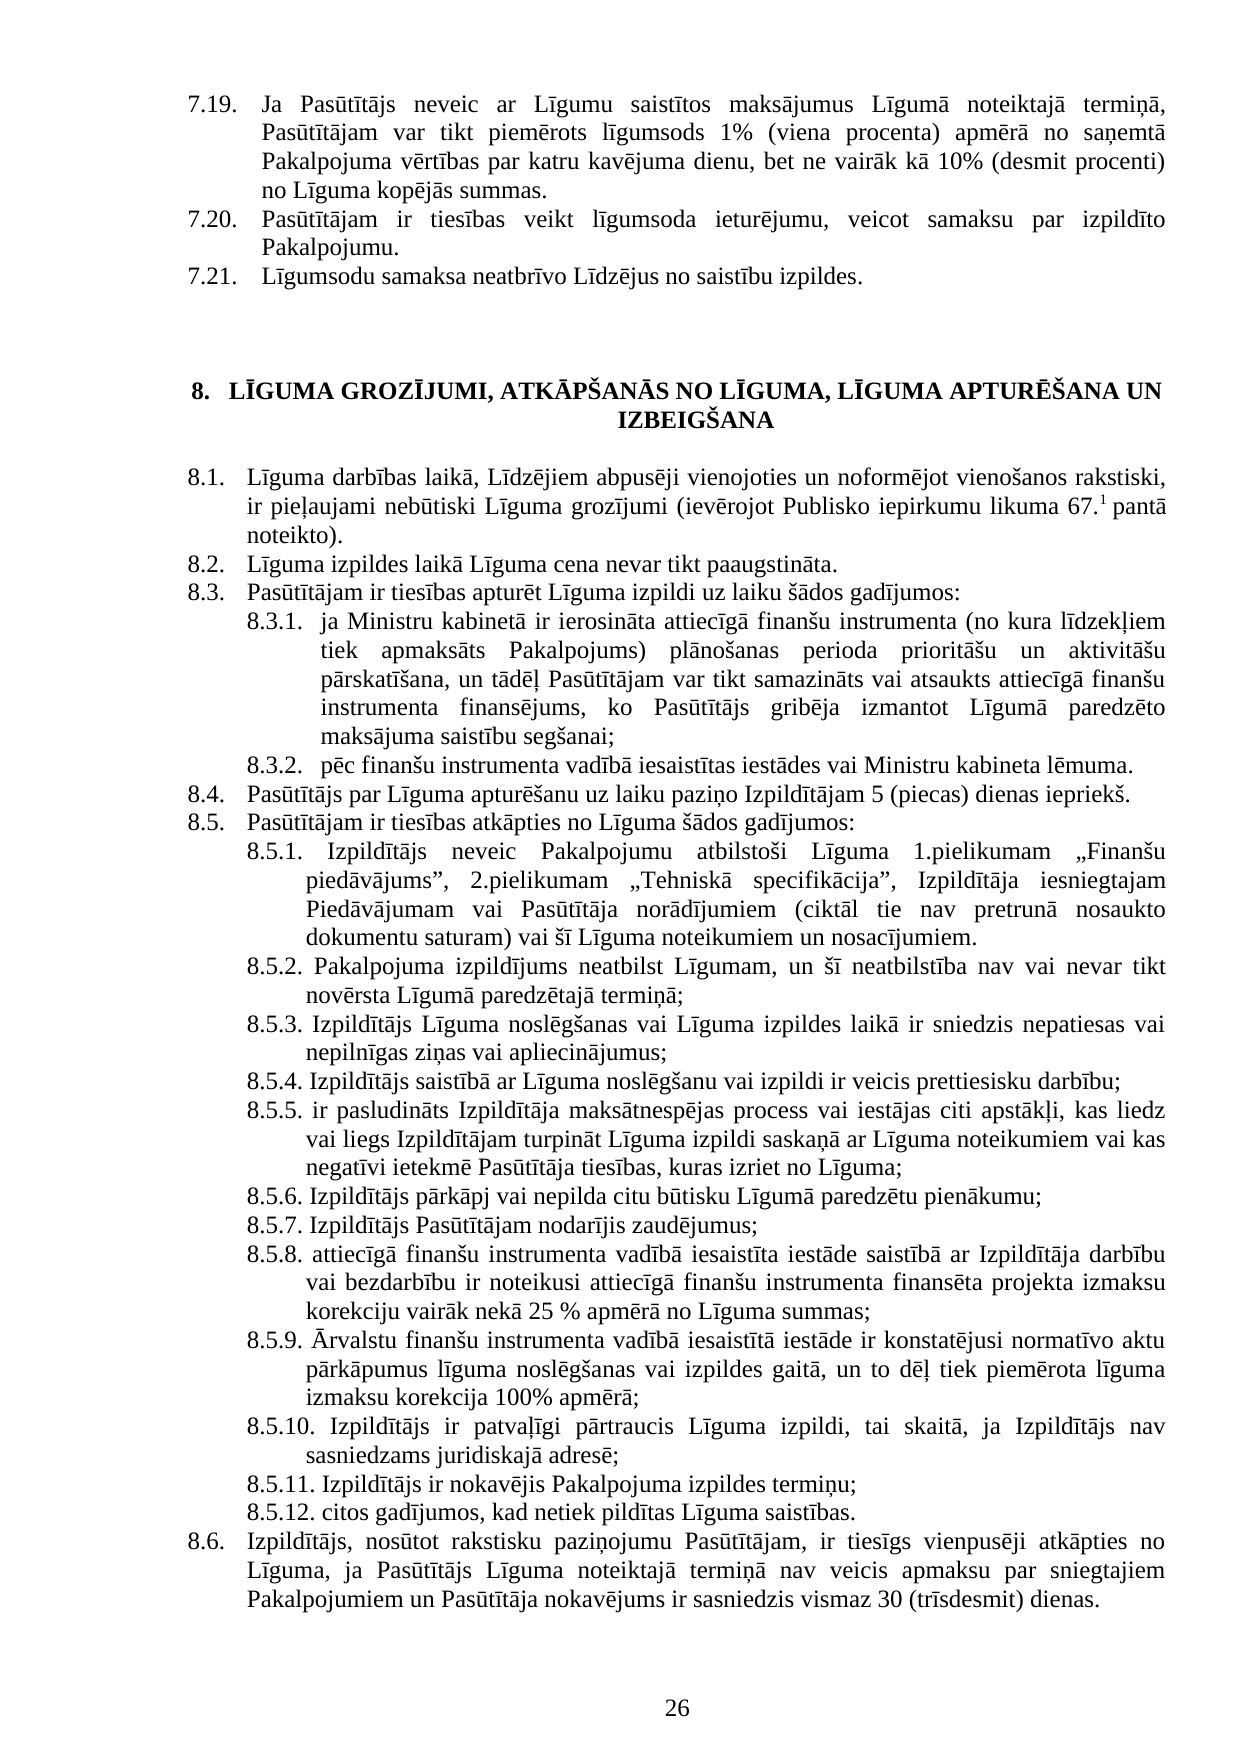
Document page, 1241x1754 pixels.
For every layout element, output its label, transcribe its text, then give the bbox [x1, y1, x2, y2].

text 8.5.9. Ārvalstu finanšu instrumenta vadībā iesaistītā iestāde ir konstatējusi normatīvo aktu pārkāpumus līguma noslēgšanas vai izpildes gaitā, un to dēļ tiek piemērota līguma izmaksu korekcija 100% apmērā; [247, 1325, 1167, 1411]
text 8.5.12. citos gadījumos, kad netiek pildītas Līguma saistības. [247, 1497, 1167, 1526]
text 8.5.6. Izpildītājs pārkāpj vai nepilda citu būtisku Līgumā paredzētu pienākumu; [247, 1181, 1167, 1210]
text 8.5.8. attiecīgā finanšu instrumenta vadībā iesaistīta iestāde saistībā ar Izpildītāja darbību vai bezdarbību ir noteikusi attiecīgā finanšu instrumenta finansēta projekta izmaksu korekciju vairāk nekā 25 % apmērā no Līguma summas; [247, 1239, 1167, 1325]
list Pasūtītājam ir tiesības veikt līgumsoda ieturējumu, veicot samaksu par izpildīto Pakalpojumu. [187, 204, 1167, 261]
list LĪGUMA GROZĪJUMI, ATKĀPŠANĀS NO LĪGUMA, LĪGUMA APTURĒŠANA UN IZBEIGŠANA [187, 376, 1167, 434]
list Līgumsodu samaksa neatbrīvo Līdzējus no saistību izpildes. [187, 261, 1167, 290]
text 8.5.7. Izpildītājs Pasūtītājam nodarījis zaudējumus; [247, 1210, 1167, 1239]
text 8.5.5. ir pasludināts Izpildītāja maksātnespējas process vai iestājas citi apstākļi, kas liedz vai liegs Izpildītājam turpināt Līguma izpildi saskaņā ar Līguma noteikumiem vai kas negatīvi ietekmē Pasūtītāja tiesības, kuras izriet no Līguma; [247, 1095, 1167, 1181]
list Izpildītājs, nosūtot rakstisku paziņojumu Pasūtītājam, ir tiesīgs vienpusēji atkāpties no Līguma, ja Pasūtītājs Līguma noteiktajā termiņā nav veicis apmaksu par sniegtajiem Pakalpojumiem un Pasūtītāja nokavējums ir sasniedzis vismaz 30 (trīsdesmit) dienas. [187, 1526, 1167, 1612]
list Ja Pasūtītājs neveic ar Līgumu saistītos maksājumus Līgumā noteiktajā termiņā, Pasūtītājam var tikt piemērots līgumsods 1% (viena procenta) apmērā no saņemtā Pakalpojuma vērtības par katru kavējuma dienu, bet ne vairāk kā 10% (desmit procenti) no Līguma kopējās summas. [187, 89, 1167, 204]
list Pasūtītājs par Līguma apturēšanu uz laiku paziņo Izpildītājam 5 (piecas) dienas iepriekš. [187, 779, 1167, 807]
text 8.5.4. Izpildītājs saistībā ar Līguma noslēgšanu vai izpildi ir veicis prettiesisku darbību; [247, 1066, 1167, 1095]
text 8.5.10. Izpildītājs ir patvaļīgi pārtraucis Līguma izpildi, tai skaitā, ja Izpildītājs nav sasniedzams juridiskajā adresē; [247, 1411, 1167, 1469]
list Līguma izpildes laikā Līguma cena nevar tikt paaugstināta. [187, 549, 1167, 577]
list pēc finanšu instrumenta vadībā iesaistītas iestādes vai Ministru kabineta lēmuma. [247, 750, 1167, 779]
list Pasūtītājam ir tiesības apturēt Līguma izpildi uz laiku šādos gadījumos: [187, 577, 1167, 606]
list ja Ministru kabinetā ir ierosināta attiecīgā finanšu instrumenta (no kura līdzekļiem tiek apmaksāts Pakalpojums) plānošanas perioda prioritāšu un aktivitāšu pārskatīšana, un tādēļ Pasūtītājam var tikt samazināts vai atsaukts attiecīgā finanšu instrumenta finansējums, ko Pasūtītājs gribēja izmantot Līgumā paredzēto maksājuma saistību segšanai; [247, 606, 1167, 750]
list Pasūtītājam ir tiesības atkāpties no Līguma šādos gadījumos: [187, 807, 1167, 836]
text 8.5.11. Izpildītājs ir nokavējis Pakalpojuma izpildes termiņu; [247, 1469, 1167, 1497]
text 8.5.3. Izpildītājs Līguma noslēgšanas vai Līguma izpildes laikā ir sniedzis nepatiesas vai nepilnīgas ziņas vai apliecinājumus; [247, 1009, 1167, 1066]
text 8.5.1. Izpildītājs neveic Pakalpojumu atbilstoši Līguma 1.pielikumam „Finanšu piedāvājums”, 2.pielikumam „Tehniskā specifikācija”, Izpildītāja iesniegtajam Piedāvājumam vai Pasūtītāja norādījumiem (ciktāl tie nav pretrunā nosaukto dokumentu saturam) vai šī Līguma noteikumiem un nosacījumiem. [247, 836, 1167, 951]
list Līguma darbības laikā, Līdzējiem abpusēji vienojoties un noformējot vienošanos rakstiski, ir pieļaujami nebūtiski Līguma grozījumi (ievērojot Publisko iepirkumu likuma 67.1 pantā noteikto). [187, 462, 1167, 549]
text 8.5.2. Pakalpojuma izpildījums neatbilst Līgumam, un šī neatbilstība nav vai nevar tikt novērsta Līgumā paredzētajā termiņā; [247, 951, 1167, 1009]
